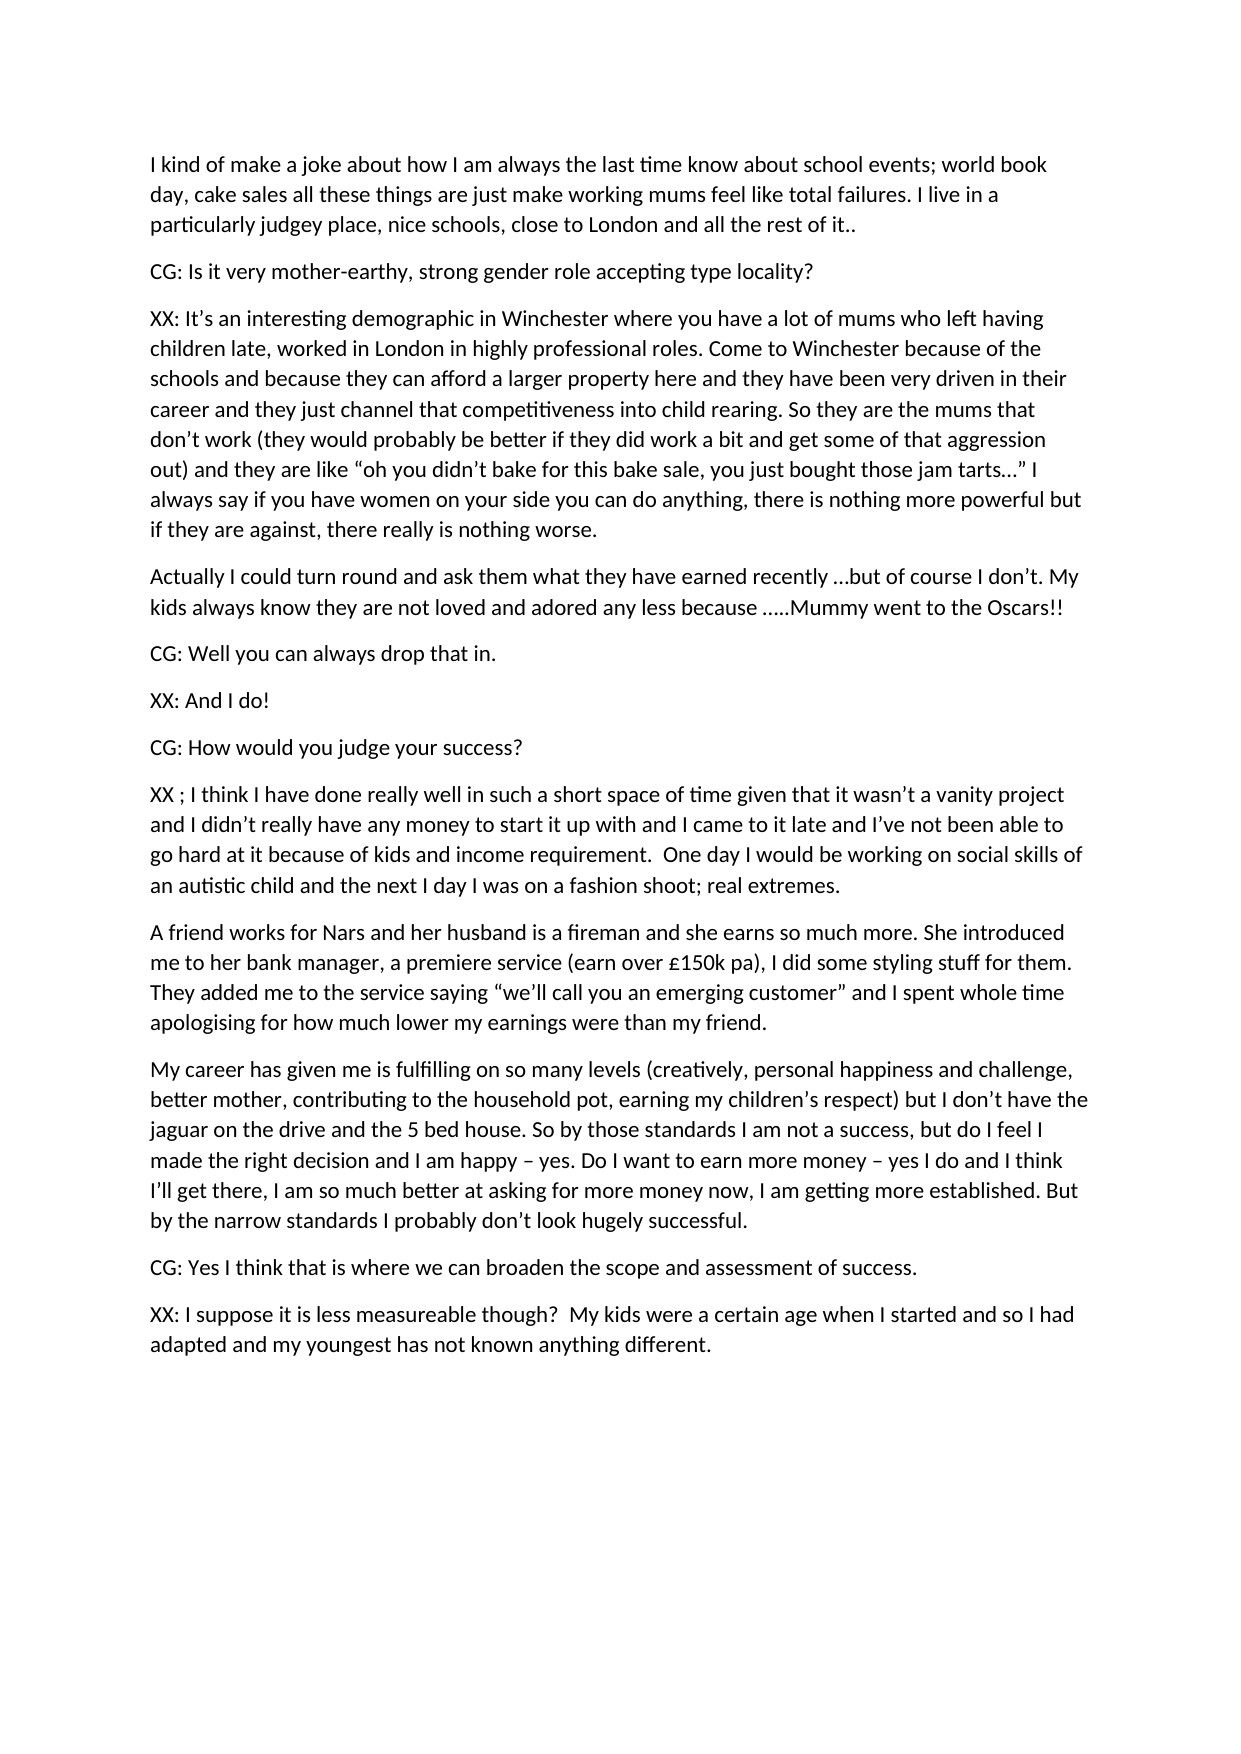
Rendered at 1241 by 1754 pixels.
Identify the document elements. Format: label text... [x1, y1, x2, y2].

text My career has given me is fulfilling on so many levels (creatively, personal happiness and challenge, better mother, contributing to the household pot, earning my children’s respect) but I don’t have the jaguar on the drive and the 5 bed house. So by those standards I am not a success, but do I feel I made the right decision and I am happy – yes. Do I want to earn more money – yes I do and I think I’ll get there, I am so much better at asking for more money now, I am getting more established. But by the narrow standards I probably don’t look hugely successful. [150, 1055, 1090, 1234]
text A friend works for Nars and her husband is a fireman and she earns so much more. She introduced me to her bank manager, a premiere service (earn over £150k pa), I did some styling stuff for them. They added me to the service saying “we’ll call you an emerging customer” and I spent whole time apologising for how much lower my earnings were than my friend. [150, 918, 1090, 1036]
text XX: It’s an interesting demographic in Winchester where you have a lot of mums who left having children late, worked in London in highly professional roles. Come to Winchester because of the schools and because they can afford a larger property here and they have been very driven in their career and they just channel that competitiveness into child rearing. So they are the mums that don’t work (they would probably be better if they did work a bit and get some of that aggression out) and they are like “oh you didn’t bake for this bake sale, you just bought those jam tarts…” I always say if you have women on your side you can do anything, there is nothing more powerful but if they are against, there really is nothing worse. [150, 304, 1090, 544]
text XX: I suppose it is less measureable though? My kids were a certain age when I started and so I had adapted and my youngest has not known anything different. [150, 1300, 1090, 1358]
text XX ; I think I have done really well in such a short space of time given that it wasn’t a vanity project and I didn’t really have any money to start it up with and I came to it late and I’ve not been able to go hard at it because of kids and income requirement. One day I would be working on social skills of an autistic child and the next I day I was on a fashion shoot; real extremes. [150, 780, 1090, 899]
text XX: And I do! [150, 686, 1090, 714]
text CG: Well you can always drop that in. [150, 639, 1090, 668]
text CG: How would you judge your success? [150, 733, 1090, 761]
text I kind of make a joke about how I am always the last time know about school events; world book day, cake sales all these things are just make working mums feel like total failures. I live in a particularly judgey place, nice schools, close to London and all the rest of it.. [150, 150, 1090, 238]
text CG: Yes I think that is where we can broaden the scope and assessment of success. [150, 1253, 1090, 1281]
text Actually I could turn round and ask them what they have earned recently …but of course I don’t. My kids always know they are not loved and adored any less because …..Mummy went to the Oscars!! [150, 562, 1090, 621]
text CG: Is it very mother-earthy, strong gender role accepting type locality? [150, 257, 1090, 285]
